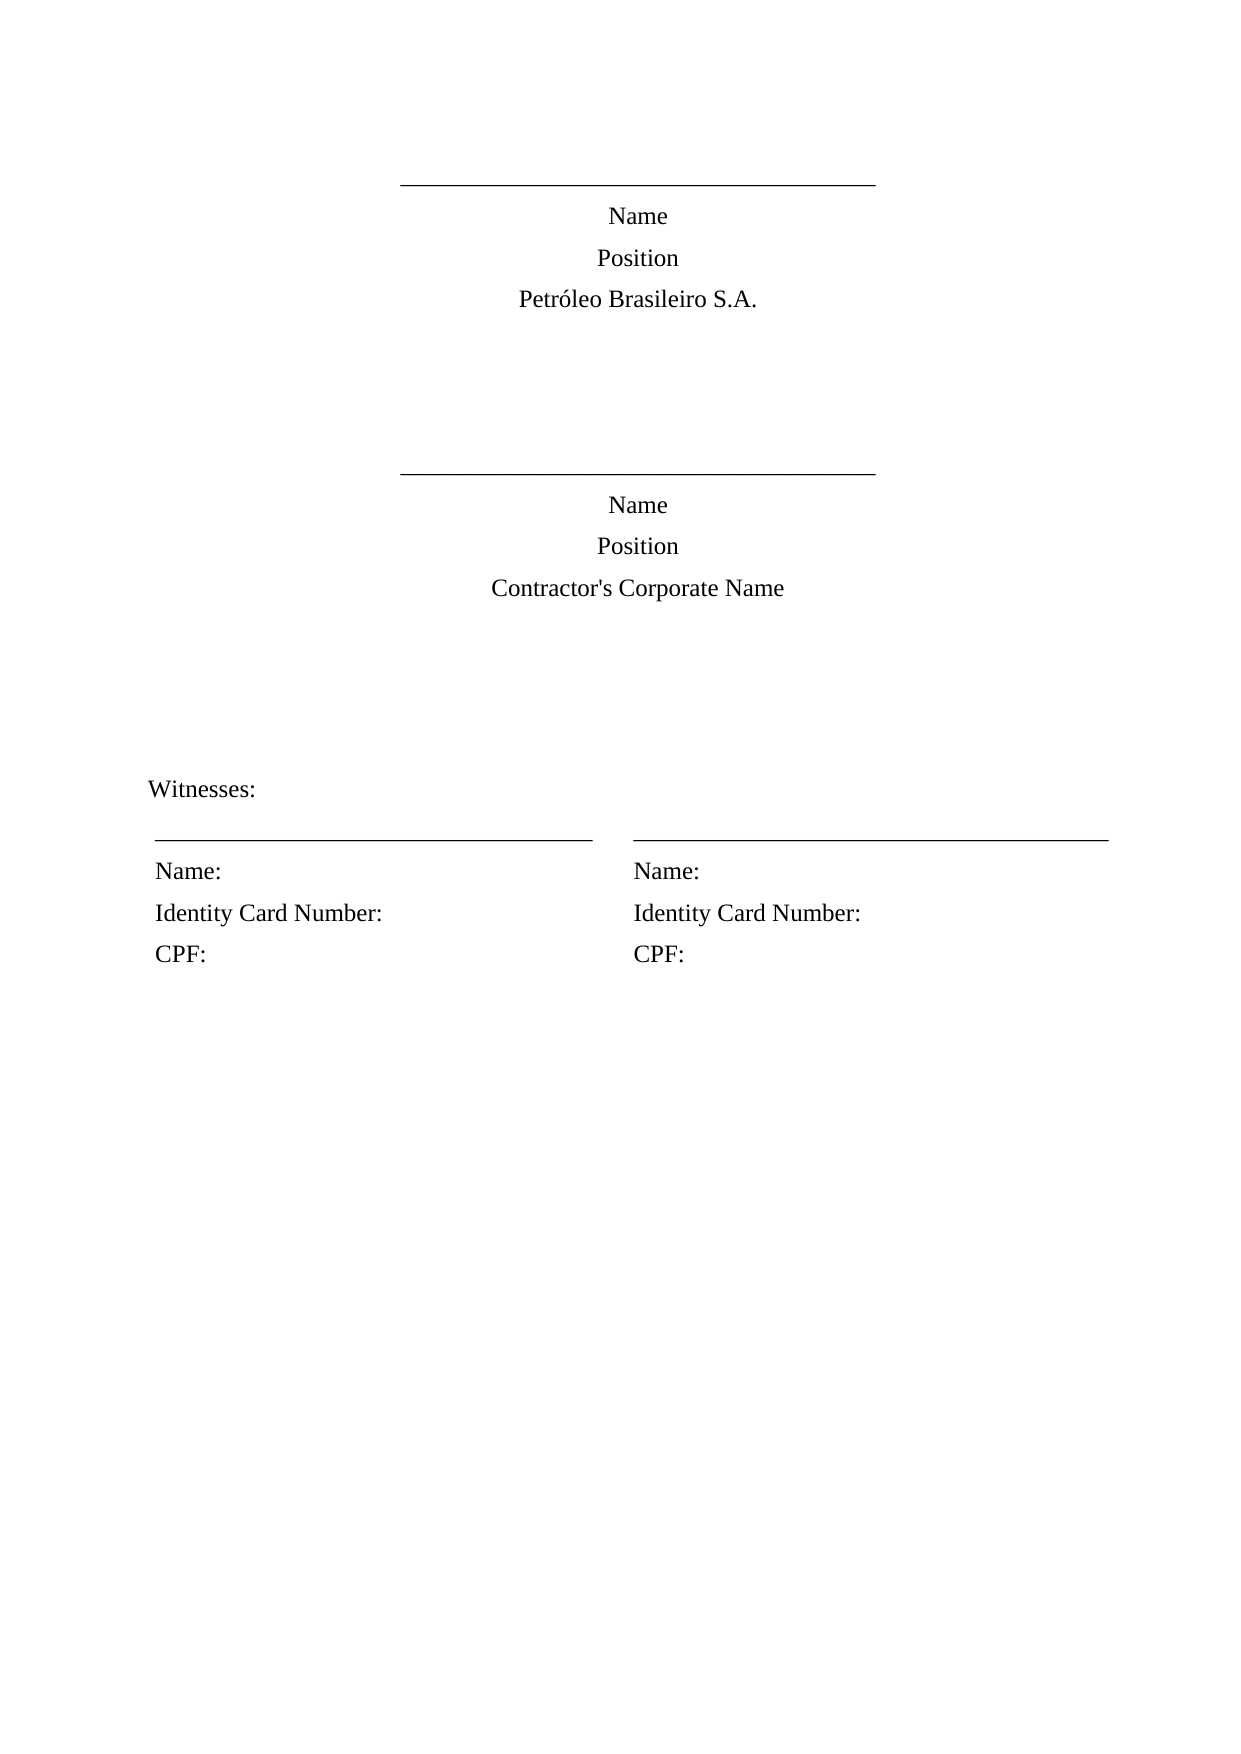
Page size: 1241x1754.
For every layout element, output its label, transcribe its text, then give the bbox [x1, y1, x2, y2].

table_cell Name [381, 478, 894, 519]
table_cell Name: [626, 844, 1128, 885]
table_header ______________________________________ [626, 803, 1128, 844]
table_cell Name: [148, 844, 626, 885]
table_cell CPF: [148, 926, 626, 968]
table_cell Position [381, 519, 894, 560]
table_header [381, 148, 894, 478]
text Witnesses: [148, 774, 1128, 803]
table_cell CPF: [626, 926, 1128, 968]
table_cell Identity Card Number: [626, 885, 1128, 926]
table_cell Contractor's Corporate Name [381, 560, 894, 601]
table_header ___________________________________ [148, 803, 626, 844]
table_cell Identity Card Number: [148, 885, 626, 926]
